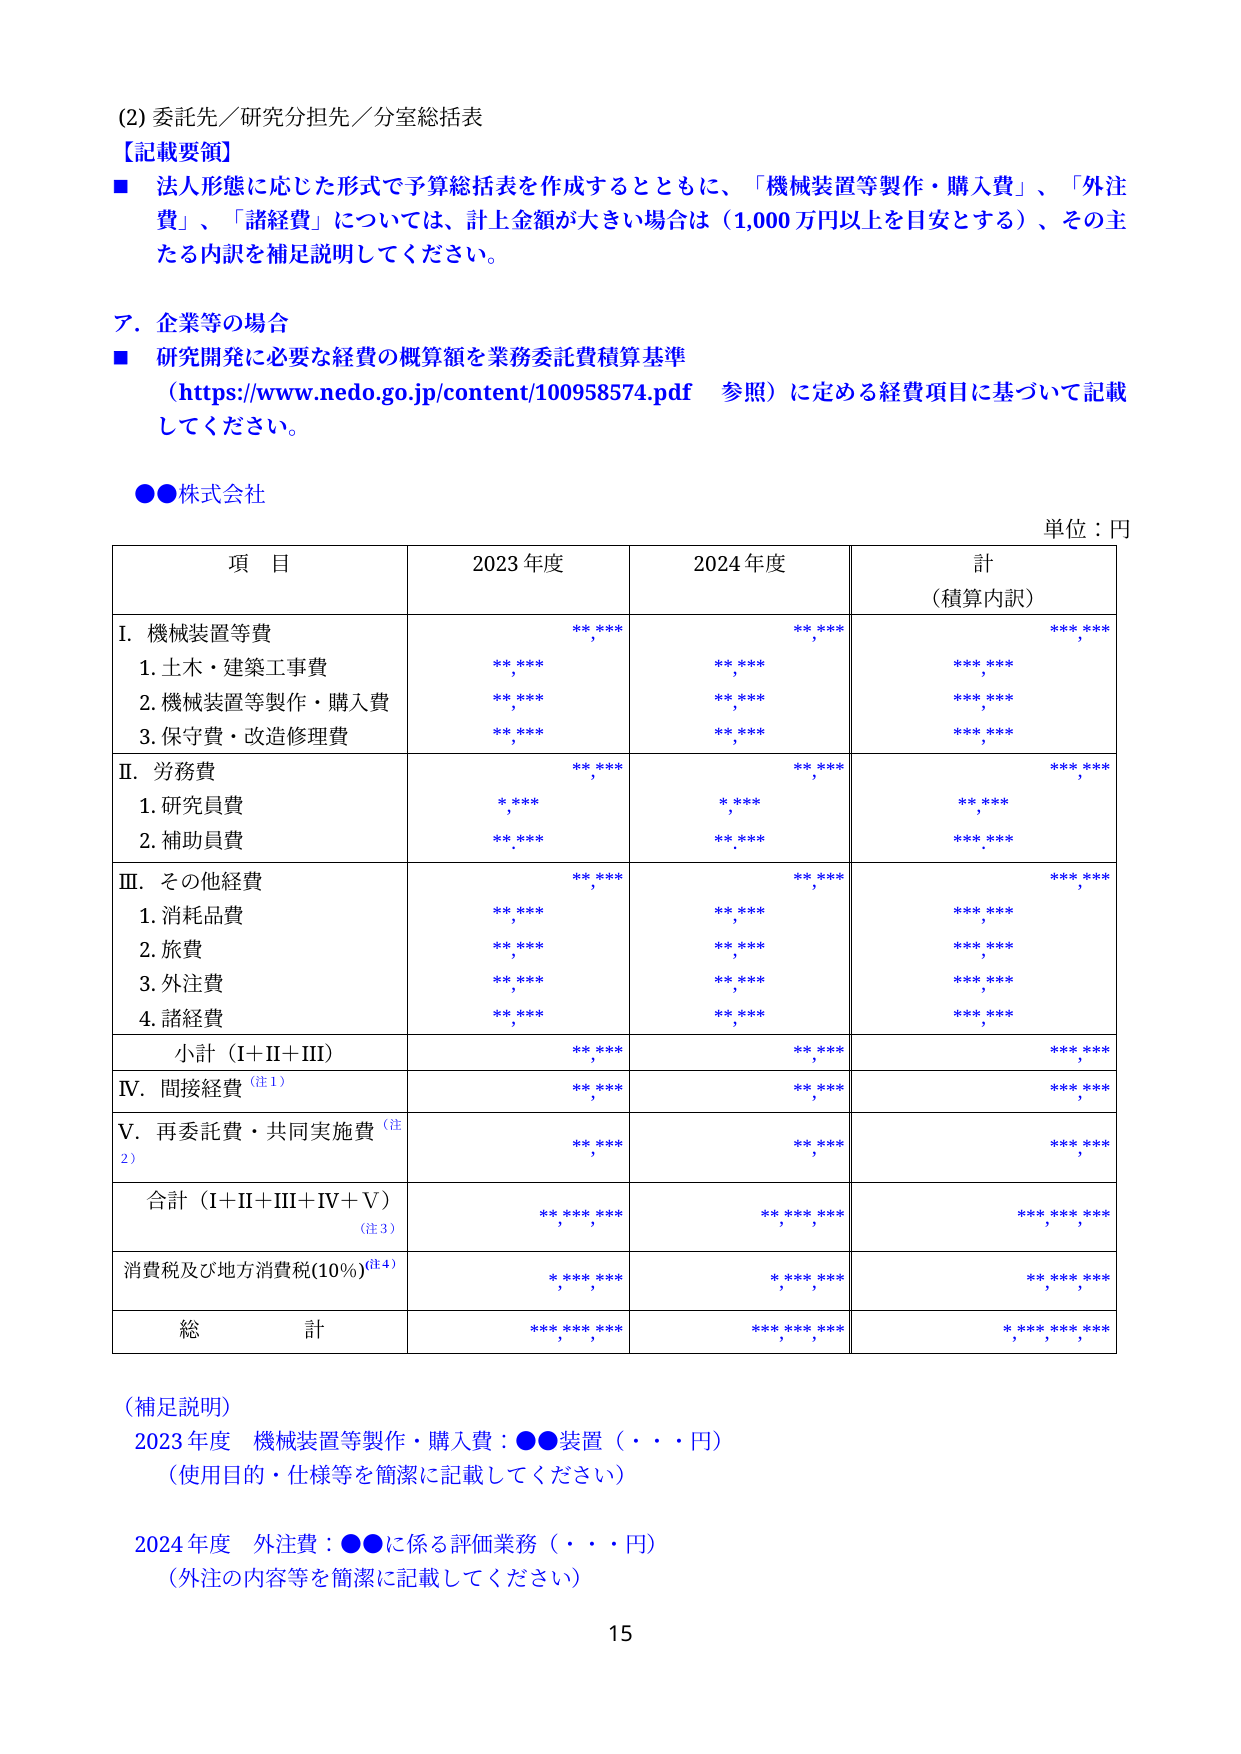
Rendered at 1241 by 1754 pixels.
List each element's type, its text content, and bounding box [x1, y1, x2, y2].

table_cell **,*** [630, 1000, 849, 1034]
list 法人形態に応じた形式で予算総括表を作成するとともに、「機械装置等製作・購入費」、「外注費」、「諸経費」については、計上金額が大きい場合は（1,000万円以上を目安とする）、その主たる内訳を補足説明してください。 [112, 168, 1128, 271]
table_cell 4. 諸経費 [113, 1000, 407, 1034]
text 【記載要領】 [112, 133, 1128, 168]
table_cell *,*** [630, 788, 849, 822]
table_cell ***,*** [852, 1113, 1116, 1182]
table_cell **,*** [408, 1000, 629, 1034]
table_cell ***,*** [852, 1035, 1116, 1070]
text （使用目的・仕様等を簡潔に記載してください） [112, 1457, 1128, 1491]
table_cell ***.*** [852, 822, 1116, 862]
table_cell ***,***,*** [630, 1311, 849, 1353]
table_cell **,*** [408, 897, 629, 932]
table_cell **,*** [408, 615, 629, 649]
table_cell ***,***,*** [852, 1183, 1116, 1251]
table_cell **,*** [408, 966, 629, 1000]
table_cell 小計（I＋II＋III） [113, 1035, 407, 1070]
table_cell **,*** [630, 932, 849, 966]
table_cell **,*** [408, 863, 629, 897]
table_cell ***,*** [852, 718, 1116, 752]
text ア．企業等の場合 [112, 305, 1128, 339]
table_cell Ⅱ．労務費 [113, 754, 407, 788]
table_cell Ⅴ．再委託費・共同実施費（注２） [113, 1113, 407, 1182]
table_cell **.*** [630, 822, 849, 862]
table_cell *,***,***,*** [852, 1311, 1116, 1353]
table_header 2024年度 [630, 546, 849, 614]
table_cell *,*** [408, 788, 629, 822]
text 2024年度 外注費：●●に係る評価業務（・・・円） [112, 1526, 1128, 1560]
table_cell ***,*** [852, 966, 1116, 1000]
table_cell **,*** [408, 718, 629, 752]
table_cell **,*** [408, 1113, 629, 1182]
text 単位：円 [811, 510, 1131, 545]
table_cell **,*** [630, 650, 849, 684]
table_cell 総 計 [113, 1311, 407, 1353]
table_cell Ⅰ．機械装置等費 [113, 615, 407, 649]
table_cell Ⅳ．間接経費（注１） [113, 1071, 407, 1112]
table_cell **,*** [408, 932, 629, 966]
table_cell ***,*** [852, 932, 1116, 966]
table_cell 2. 旅費 [113, 932, 407, 966]
table_cell ***,*** [852, 1071, 1116, 1112]
table_cell 1. 研究員費 [113, 788, 407, 822]
table_cell 合計（I＋II＋III＋IV＋Ｖ） （注３） [113, 1183, 407, 1251]
table_cell ***,*** [852, 684, 1116, 718]
table_cell Ⅲ．その他経費 [113, 863, 407, 897]
table_cell 消費税及び地方消費税(10％)(注４） [113, 1252, 407, 1310]
text (2) 委託先／研究分担先／分室総括表 [112, 99, 1128, 133]
table_header 計 （積算内訳） [852, 546, 1116, 614]
table_cell ***,*** [852, 615, 1116, 649]
text ●●株式会社 [112, 476, 1128, 510]
table_cell 2. 機械装置等製作・購入費 [113, 684, 407, 718]
table_cell ***,*** [852, 754, 1116, 788]
table_cell **.*** [408, 822, 629, 862]
table_cell **,*** [408, 650, 629, 684]
table_cell **,***,*** [408, 1183, 629, 1251]
table_cell 1. 消耗品費 [113, 897, 407, 932]
table_cell **,*** [630, 754, 849, 788]
table_cell **,*** [630, 718, 849, 752]
table_cell ***,*** [852, 650, 1116, 684]
table_cell **,*** [630, 684, 849, 718]
table_cell ***,*** [852, 1000, 1116, 1034]
table_cell 3. 外注費 [113, 966, 407, 1000]
table_cell **,*** [630, 1113, 849, 1182]
text （外注の内容等を簡潔に記載してください） [112, 1560, 1128, 1594]
table_cell **,*** [408, 754, 629, 788]
list （https://www.nedo.go.jp/content/100958574.pdf 参照）に定める経費項目に基づいて記載してください。 [156, 373, 1128, 442]
table_header 項 目 [113, 546, 407, 614]
table_header 2023年度 [408, 546, 629, 614]
list 研究開発に必要な経費の概算額を業務委託費積算基準 [112, 339, 1128, 373]
table_cell *,***,*** [408, 1252, 629, 1310]
table_cell *,***,*** [630, 1252, 849, 1310]
text （補足説明） [112, 1389, 1128, 1423]
text 2023年度 機械装置等製作・購入費：●●装置（・・・円） [112, 1423, 1128, 1457]
table_cell ***,***,*** [408, 1311, 629, 1353]
table_cell **,*** [852, 788, 1116, 822]
table_cell 2. 補助員費 [113, 822, 407, 862]
table_cell 3. 保守費・改造修理費 [113, 718, 407, 752]
table_cell 1. 土木・建築工事費 [113, 650, 407, 684]
table_cell ***,*** [852, 897, 1116, 932]
table_cell **,*** [408, 1035, 629, 1070]
table_cell **,*** [630, 615, 849, 649]
table_cell **,***,*** [852, 1252, 1116, 1310]
table_cell ***,*** [852, 863, 1116, 897]
table_cell **,*** [630, 863, 849, 897]
table_cell **,***,*** [630, 1183, 849, 1251]
table_cell **,*** [408, 1071, 629, 1112]
table_cell **,*** [630, 1035, 849, 1070]
table_cell **,*** [630, 966, 849, 1000]
table_cell **,*** [630, 1071, 849, 1112]
table_cell **,*** [630, 897, 849, 932]
table_cell **,*** [408, 684, 629, 718]
